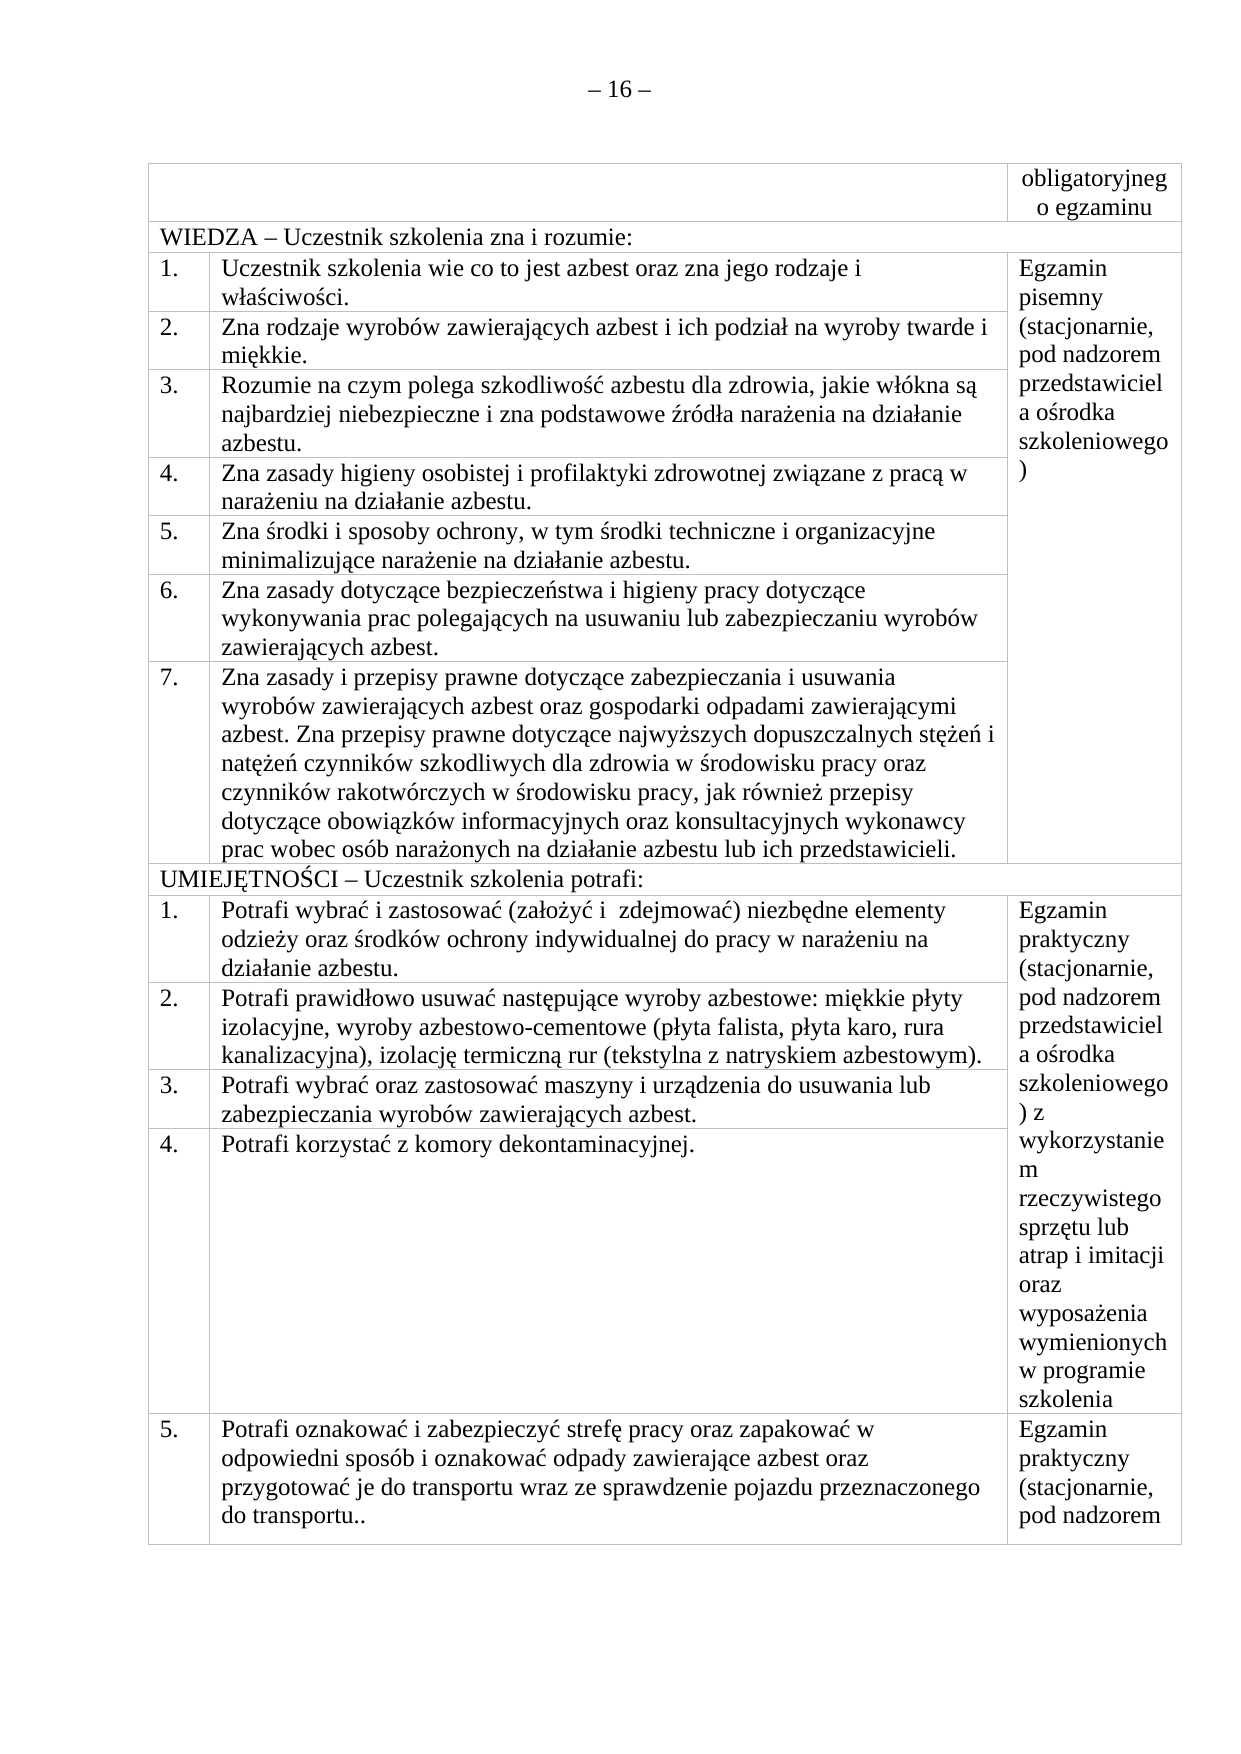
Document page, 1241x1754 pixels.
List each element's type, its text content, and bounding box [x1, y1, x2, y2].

table_cell Potrafi prawidłowo usuwać następujące wyroby azbestowe: miękkie płyty izolacyjne, wyroby azbestowo-cementowe (płyta falista, płyta karo, rura kanalizacyjna), izolację termiczną rur (tekstylna z natryskiem azbestowym). [210, 983, 1007, 1069]
table_cell Potrafi wybrać i zastosować (założyć i zdejmować) niezbędne elementy odzieży oraz środków ochrony indywidualnej do pracy w narażeniu na działanie azbestu. [210, 896, 1007, 982]
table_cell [149, 164, 1007, 221]
table_cell 1. [149, 896, 209, 982]
table_cell 5. [149, 516, 209, 574]
table_cell 6. [149, 575, 209, 661]
table_cell 2. [149, 312, 209, 369]
table_cell 3. [149, 1070, 209, 1128]
table_cell 2. [149, 983, 209, 1069]
table_cell 1. [149, 253, 209, 311]
table_cell WIEDZA – Uczestnik szkolenia zna i rozumie: [149, 222, 1181, 252]
table_cell 4. [149, 458, 209, 515]
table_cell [1008, 164, 1181, 221]
table_cell Uczestnik szkolenia wie co to jest azbest oraz zna jego rodzaje i właściwości. [210, 253, 1007, 311]
table_cell Zna zasady i przepisy prawne dotyczące zabezpieczania i usuwania wyrobów zawierających azbest oraz gospodarki odpadami zawierającymi azbest. Zna przepisy prawne dotyczące najwyższych dopuszczalnych stężeń i natężeń czynników szkodliwych dla zdrowia w środowisku pracy oraz czynników rakotwórczych w środowisku pracy, jak również przepisy dotyczące obowiązków informacyjnych oraz konsultacyjnych wykonawcy prac wobec osób narażonych na działanie azbestu lub ich przedstawicieli. [210, 662, 1007, 863]
table_cell Potrafi korzystać z komory dekontaminacyjnej. [210, 1129, 1007, 1413]
table_cell Zna rodzaje wyrobów zawierających azbest i ich podział na wyroby twarde i miękkie. [210, 312, 1007, 369]
table_cell 7. [149, 662, 209, 863]
table_cell Zna środki i sposoby ochrony, w tym środki techniczne i organizacyjne minimalizujące narażenie na działanie azbestu. [210, 516, 1007, 574]
table_cell UMIEJĘTNOŚCI – Uczestnik szkolenia potrafi: [149, 864, 1181, 894]
table_cell Zna zasady dotyczące bezpieczeństwa i higieny pracy dotyczące wykonywania prac polegających na usuwaniu lub zabezpieczaniu wyrobów zawierających azbest. [210, 575, 1007, 661]
table_cell Zna zasady higieny osobistej i profilaktyki zdrowotnej związane z pracą w narażeniu na działanie azbestu. [210, 458, 1007, 515]
table_cell 4. [149, 1129, 209, 1413]
table_cell Egzamin praktyczny (stacjonarnie, pod nadzorem przedstawiciela ośrodka szkoleniowego) z wykorzystaniem rzeczywistego sprzętu lub atrap i imitacji oraz wyposażenia wymienionych w programie szkolenia [1008, 896, 1181, 1413]
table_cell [1008, 1414, 1181, 1544]
table_cell Rozumie na czym polega szkodliwość azbestu dla zdrowia, jakie włókna są najbardziej niebezpieczne i zna podstawowe źródła narażenia na działanie azbestu. [210, 370, 1007, 457]
table_cell Egzamin pisemny (stacjonarnie, pod nadzorem przedstawiciela ośrodka szkoleniowego) [1008, 253, 1181, 863]
table_cell Potrafi wybrać oraz zastosować maszyny i urządzenia do usuwania lub zabezpieczania wyrobów zawierających azbest. [210, 1070, 1007, 1128]
table_cell 3. [149, 370, 209, 457]
table_cell 5. [149, 1414, 209, 1544]
table_cell Potrafi oznakować i zabezpieczyć strefę pracy oraz zapakować w odpowiedni sposób i oznakować odpady zawierające azbest oraz przygotować je do transportu wraz ze sprawdzenie pojazdu przeznaczonego do transportu.. [210, 1414, 1007, 1544]
